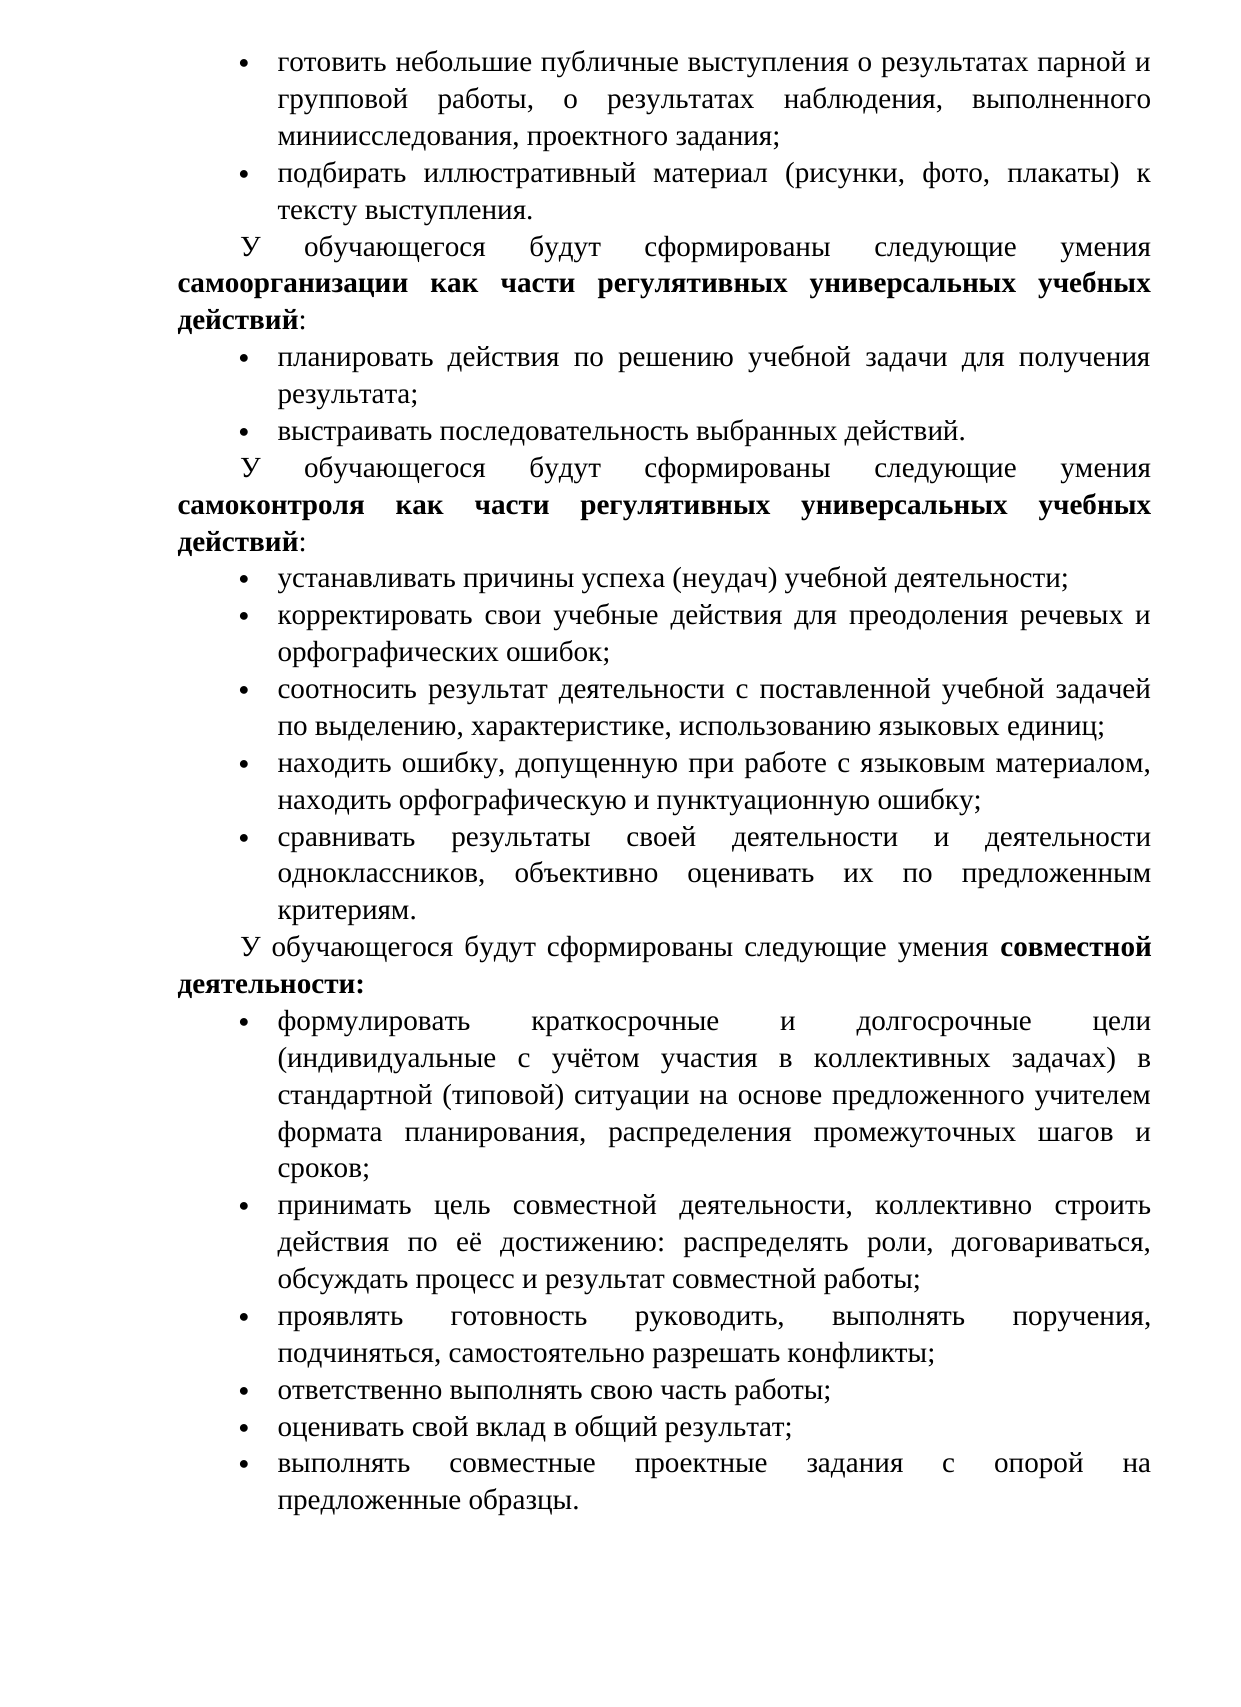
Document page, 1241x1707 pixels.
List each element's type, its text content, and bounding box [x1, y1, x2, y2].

list ответственно выполнять свою часть работы; [240, 1372, 1152, 1405]
text У обучающегося будут сформированы следующие умения самоорганизации как части регулятивных универсальных учебных действий: [177, 229, 1152, 336]
list готовить небольшие публичные выступления о результатах парной и групповой работы, о результатах наблюдения, выполненного миниисследования, проектного задания; [240, 44, 1152, 152]
list проявлять готовность руководить, выполнять поручения, подчиняться, самостоятельно разрешать конфликты; [240, 1298, 1152, 1368]
list принимать цель совместной деятельности, коллективно строить действия по её достижению: распределять роли, договариваться, обсуждать процесс и результат совместной работы; [240, 1187, 1152, 1295]
list соотносить результат деятельности с поставленной учебной задачей по выделению, характеристике, использованию языковых единиц; [240, 671, 1152, 742]
list подбирать иллюстративный материал (рисунки, фото, плакаты) к тексту выступления. [240, 155, 1152, 225]
list устанавливать причины успеха (неудач) учебной деятельности; [240, 561, 1152, 594]
list планировать действия по решению учебной задачи для получения результата; [240, 339, 1152, 410]
list выстраивать последовательность выбранных действий. [240, 413, 1152, 447]
list оценивать свой вклад в общий результат; [240, 1409, 1152, 1442]
list корректировать свои учебные действия для преодоления речевых и орфографических ошибок; [240, 597, 1152, 668]
text У обучающегося будут сформированы следующие умения совместной деятельности: [177, 929, 1152, 1000]
list выполнять совместные проектные задания с опорой на предложенные образцы. [240, 1446, 1152, 1516]
text У обучающегося будут сформированы следующие умения самоконтроля как части регулятивных универсальных учебных действий: [177, 450, 1152, 557]
list формулировать краткосрочные и долгосрочные цели (индивидуальные с учётом участия в коллективных задачах) в стандартной (типовой) ситуации на основе предложенного учителем формата планирования, распределения промежуточных шагов и сроков; [240, 1003, 1152, 1184]
list находить ошибку, допущенную при работе с языковым материалом, находить орфографическую и пунктуационную ошибку; [240, 745, 1152, 815]
list сравнивать результаты своей деятельности и деятельности одноклассников, объективно оценивать их по предложенным критериям. [240, 819, 1152, 926]
